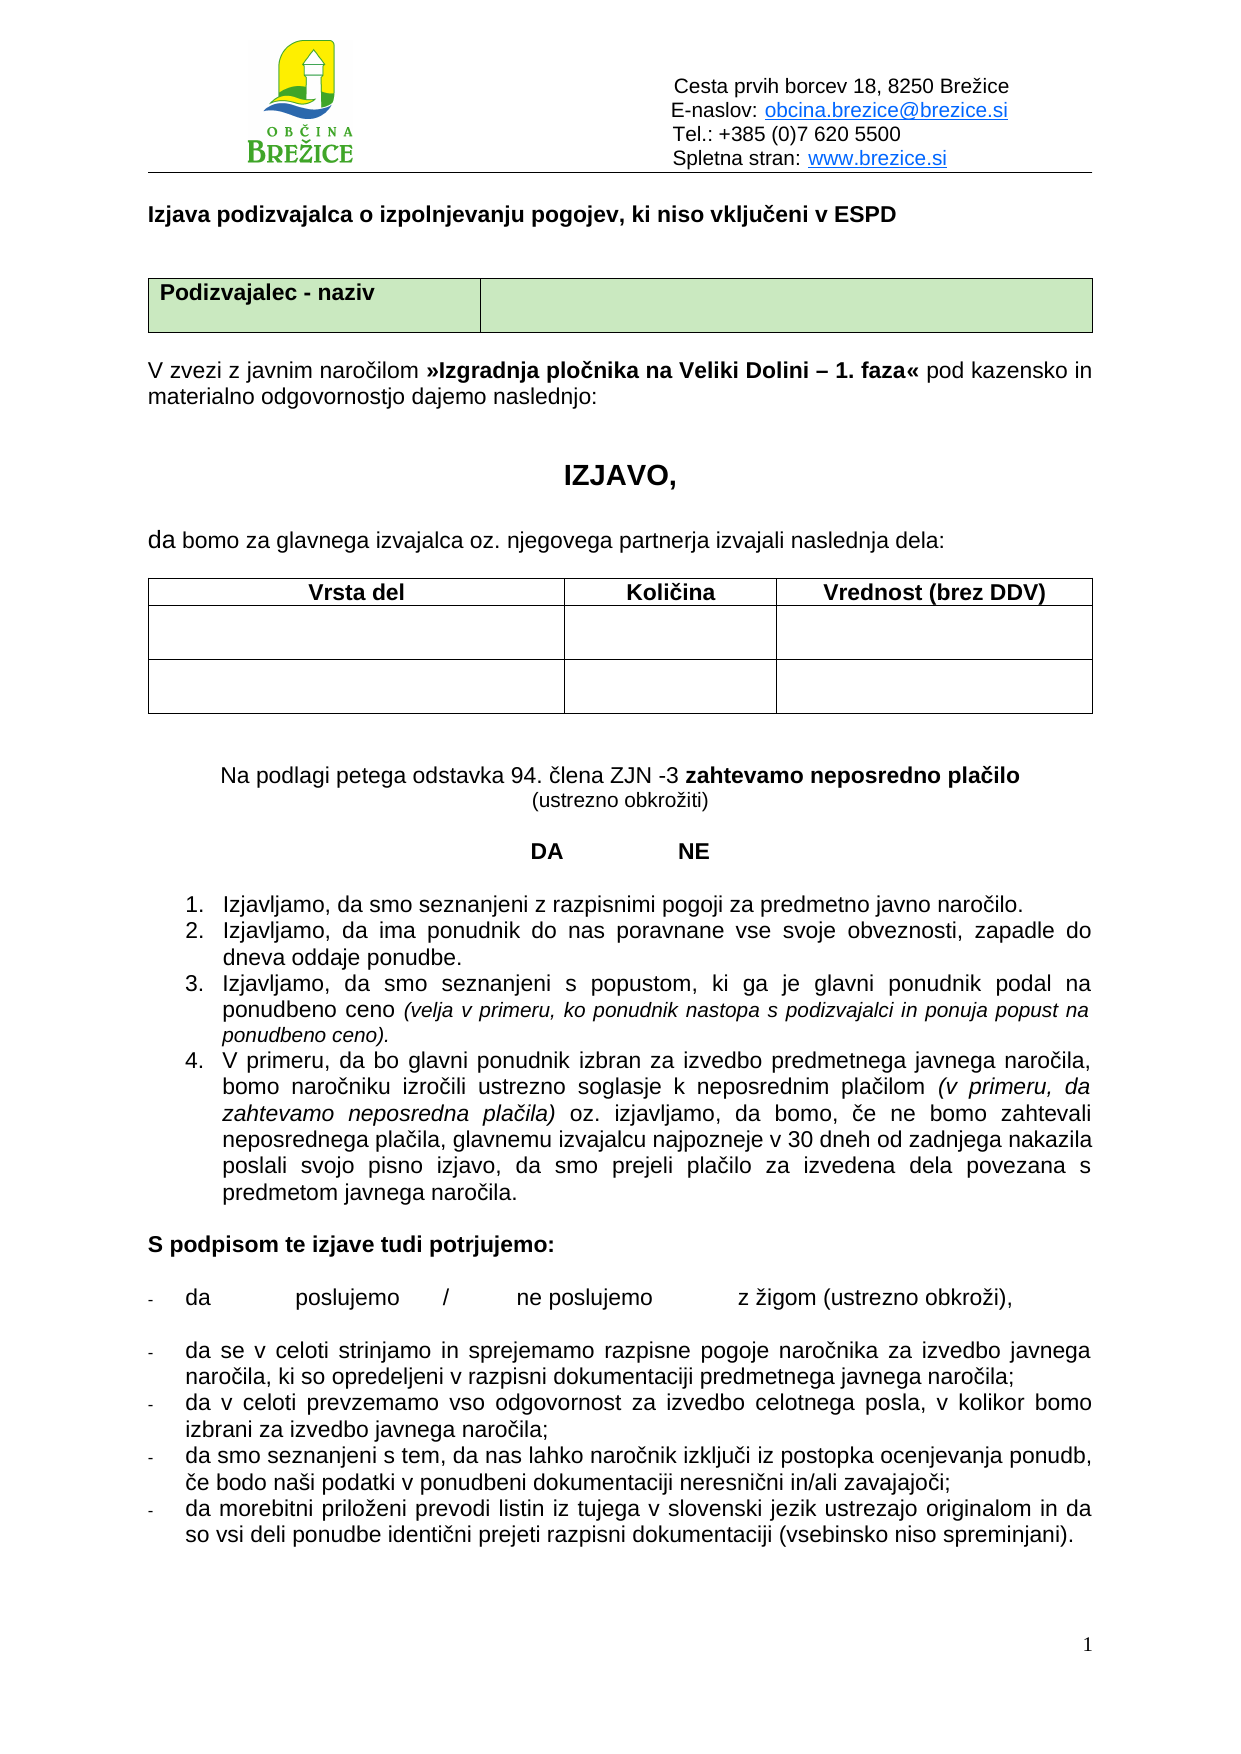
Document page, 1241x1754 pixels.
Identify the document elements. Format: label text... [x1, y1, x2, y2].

text Izjava podizvajalca o izpolnjevanju pogojev, ki niso vključeni v ESPD [148, 201, 1092, 228]
table_cell [777, 660, 1092, 712]
list Izjavljamo, da smo seznanjeni s popustom, ki ga je glavni ponudnik podal na ponudbeno ceno (velja v primeru, ko ponudnik nastopa s podizvajalci in ponuja popust na ponudbeno ceno). [185, 970, 1092, 1047]
list da v celoti prevzemamo vso odgovornost za izvedbo celotnega posla, v kolikor bomo izbrani za izvedbo javnega naročila; [148, 1389, 1092, 1442]
picture [247, 40, 353, 163]
list da poslujemo / ne poslujemo z žigom (ustrezno obkroži), [148, 1284, 1092, 1310]
table_cell [777, 606, 1092, 659]
list da morebitni priloženi prevodi listin iz tujega v slovenski jezik ustrezajo originalom in da so vsi deli ponudbe identični prejeti razpisni dokumentaciji (vsebinsko niso spreminjani). [148, 1495, 1092, 1547]
table_cell [565, 660, 776, 712]
table_cell [565, 606, 776, 659]
list Izjavljamo, da smo seznanjeni z razpisnimi pogoji za predmetno javno naročilo. [185, 891, 1092, 917]
text DA NE [148, 838, 1092, 865]
text Na podlagi petega odstavka 94. člena ZJN -3 zahtevamo neposredno plačilo [148, 762, 1092, 788]
text V zvezi z javnim naročilom »Izgradnja pločnika na Veliki Dolini – 1. faza« pod kazensko in materialno odgovornostjo dajemo naslednjo: [148, 357, 1092, 409]
table_header Podizvajalec - naziv [149, 279, 480, 332]
table_header Količina [565, 579, 776, 605]
table_header Vrsta del [149, 579, 564, 605]
table_header [481, 279, 1092, 332]
text (ustrezno obkrožiti) [148, 788, 1092, 812]
text S podpisom te izjave tudi potrjujemo: [148, 1231, 1092, 1258]
list da se v celoti strinjamo in sprejemamo razpisne pogoje naročnika za izvedbo javnega naročila, ki so opredeljeni v razpisni dokumentaciji predmetnega javnega naročila; [148, 1337, 1092, 1389]
text IZJAVO, [148, 458, 1092, 491]
table_cell [149, 606, 564, 659]
list Izjavljamo, da ima ponudnik do nas poravnane vse svoje obveznosti, zapadle do dneva oddaje ponudbe. [185, 917, 1092, 970]
list V primeru, da bo glavni ponudnik izbran za izvedbo predmetnega javnega naročila, bomo naročniku izročili ustrezno soglasje k neposrednim plačilom (v primeru, da zahtevamo neposredna plačila) oz. izjavljamo, da bomo, če ne bomo zahtevali neposrednega plačila, glavnemu izvajalcu najpozneje v 30 dneh od zadnjega nakazila poslali svojo pisno izjavo, da smo prejeli plačilo za izvedena dela povezana s predmetom javnega naročila. [185, 1047, 1092, 1205]
list da smo seznanjeni s tem, da nas lahko naročnik izključi iz postopka ocenjevanja ponudb, če bodo naši podatki v ponudbeni dokumentaciji neresnični in/ali zavajajoči; [148, 1442, 1092, 1495]
text da bomo za glavnega izvajalca oz. njegovega partnerja izvajali naslednja dela: [148, 525, 1092, 553]
table_cell [149, 660, 564, 712]
table_header Vrednost (brez DDV) [777, 579, 1092, 605]
